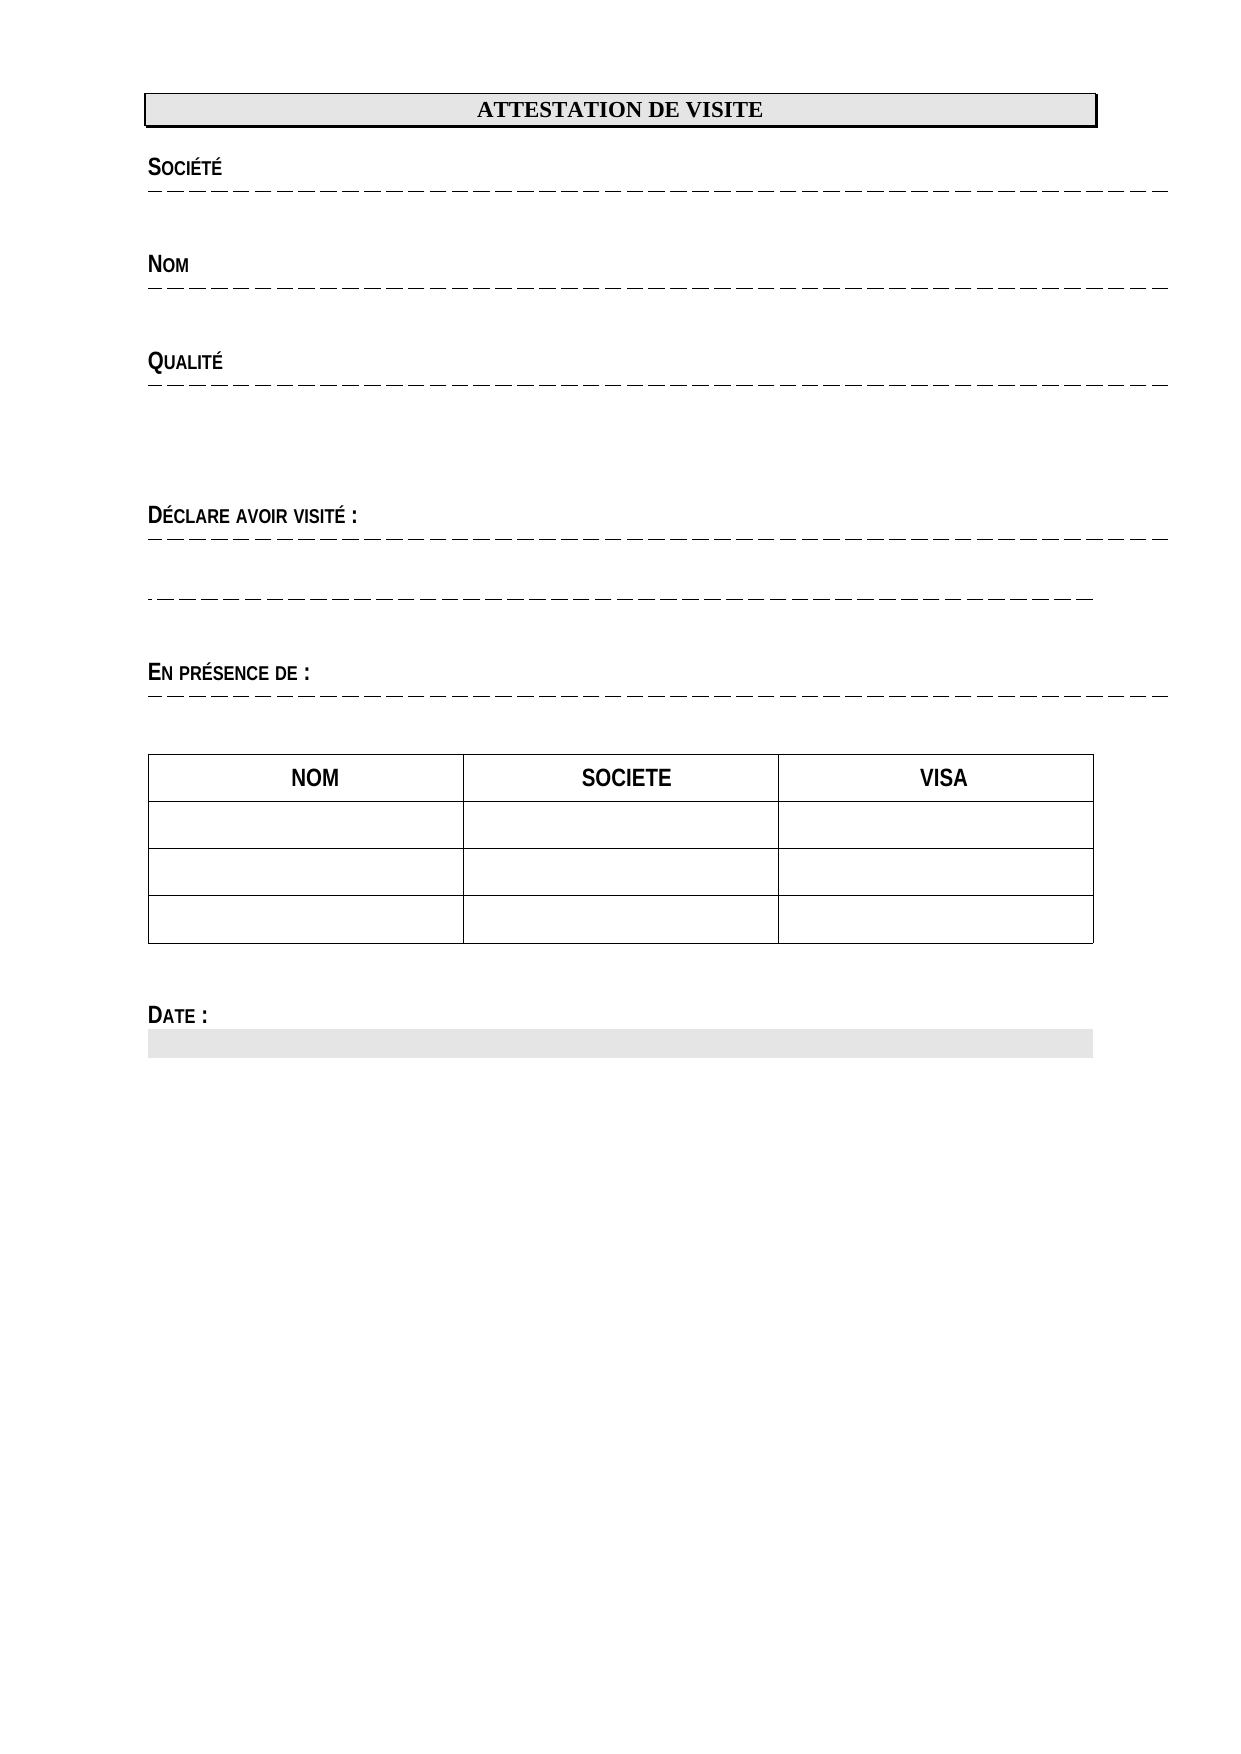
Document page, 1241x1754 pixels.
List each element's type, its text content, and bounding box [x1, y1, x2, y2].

table_cell [464, 802, 778, 848]
table_cell [779, 802, 1093, 848]
table_cell [149, 802, 463, 848]
text Déclare avoir visité : [148, 500, 1168, 539]
table_cell [149, 849, 463, 895]
text En présence de : [148, 657, 1168, 696]
text Qualité [148, 346, 1168, 385]
table_header NOM [149, 755, 463, 801]
table_cell [779, 896, 1093, 943]
text ATTESTATION DE VISITE [146, 94, 1095, 125]
table_header SOCIETE [464, 755, 778, 801]
table_cell [464, 896, 778, 943]
text Date : [148, 1001, 1168, 1029]
table_cell [149, 896, 463, 943]
table_cell [464, 849, 778, 895]
text Nom [148, 249, 1168, 288]
text Société [148, 152, 1168, 192]
table_cell [779, 849, 1093, 895]
table_header VISA [779, 755, 1093, 801]
